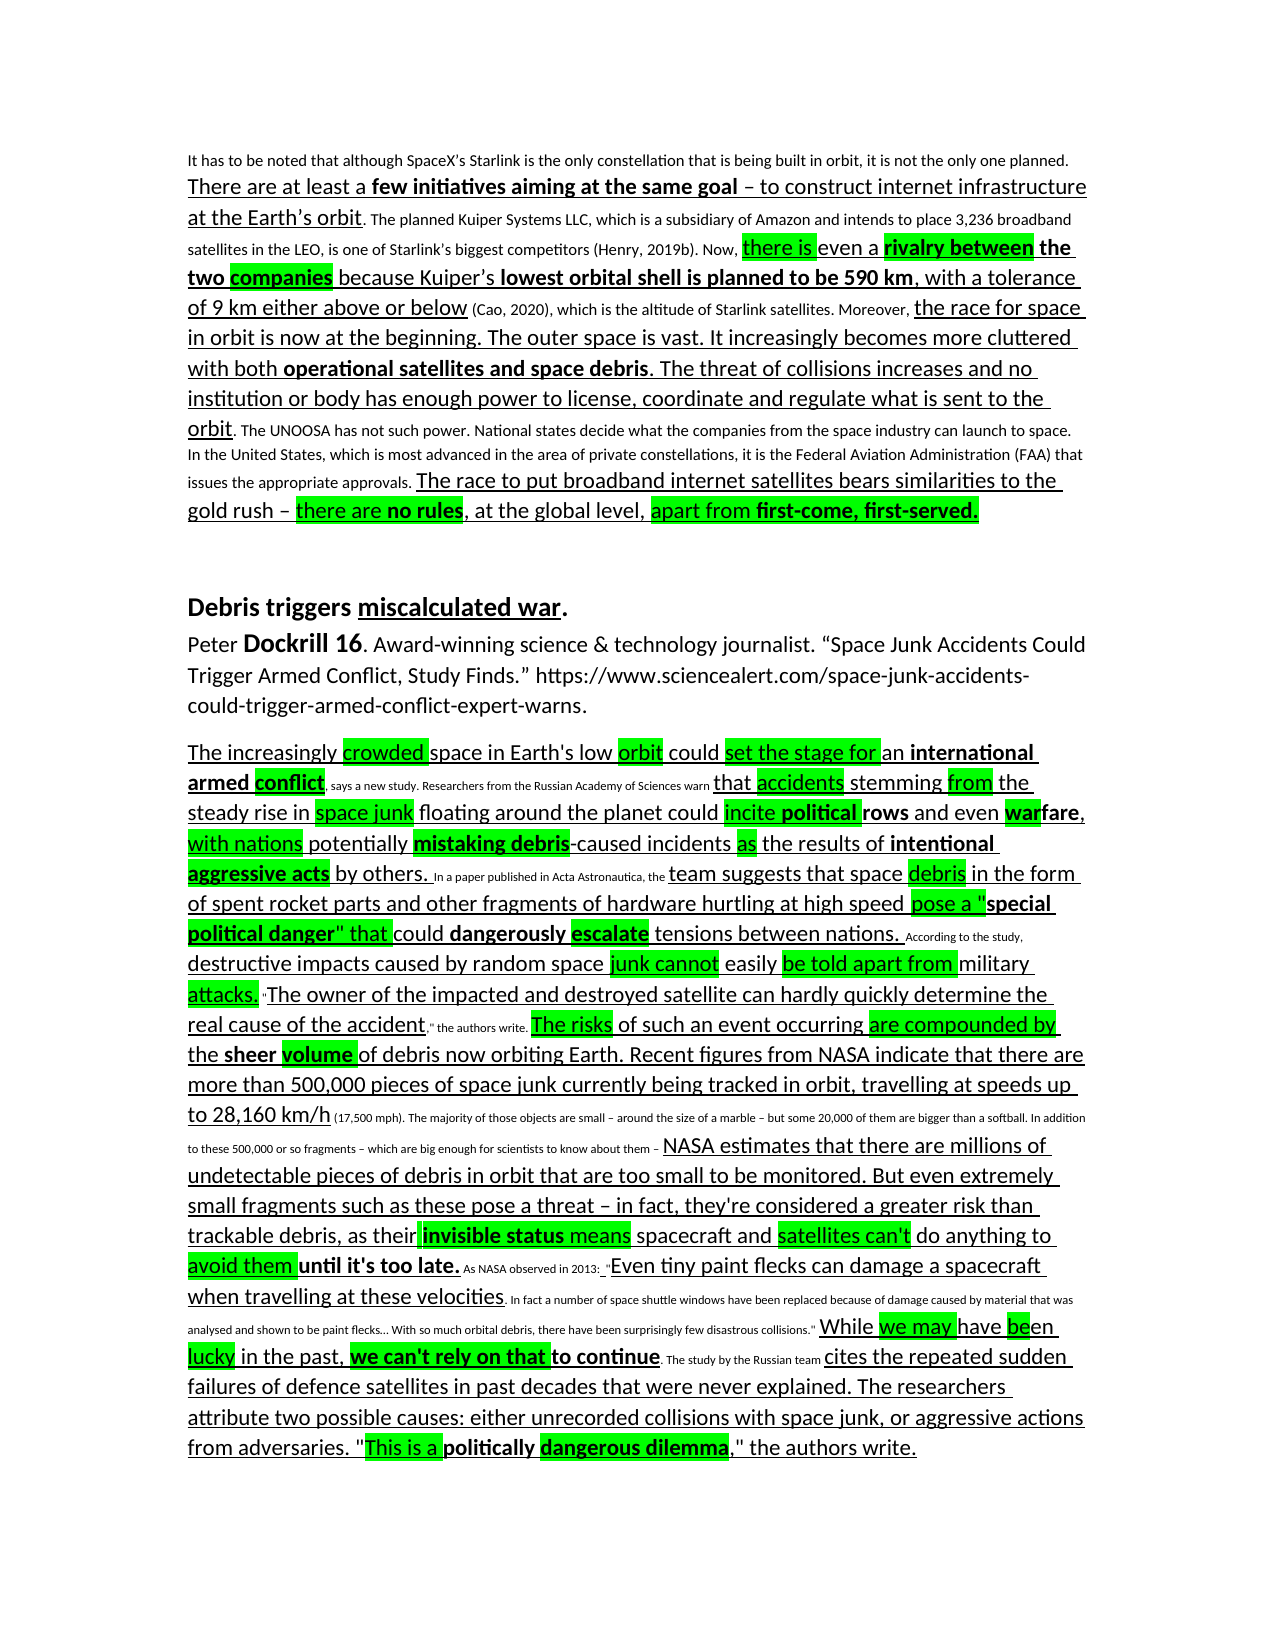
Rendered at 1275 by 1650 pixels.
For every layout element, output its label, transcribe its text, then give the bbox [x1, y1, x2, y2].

subtitle Debris triggers miscalculated war. [187, 590, 1087, 623]
text It has to be noted that although SpaceX’s Starlink is the only constellation that is being built in orbit, it is not the only one planned. There are at least a few initiatives aiming at the same goal – to construct internet infrastructure at the Earth’s orbit. The planned Kuiper Systems LLC, which is a subsidiary of Amazon and intends to place 3,236 broadband satellites in the LEO, is one of Starlink’s biggest competitors (Henry, 2019b). Now, there is even a rivalry between the two companies because Kuiper’s lowest orbital shell is planned to be 590 km, with a tolerance of 9 km either above or below (Cao, 2020), which is the altitude of Starlink satellites. Moreover, the race for space in orbit is now at the beginning. The outer space is vast. It increasingly becomes more cluttered with both operational satellites and space debris. The threat of collisions increases and no institution or body has enough power to license, coordinate and regulate what is sent to the orbit. The UNOOSA has not such power. National states decide what the companies from the space industry can launch to space. In the United States, which is most advanced in the area of private constellations, it is the Federal Aviation Administration (FAA) that issues the appropriate approvals. The race to put broadband internet satellites bears similarities to the gold rush – there are no rules, at the global level, apart from first-come, first-served. [187, 198, 1087, 524]
text Peter Dockrill 16. Award-winning science & technology journalist. “Space Junk Accidents Could Trigger Armed Conflict, Study Finds.” https://www.sciencealert.com/space-junk-accidents-could-trigger-armed-conflict-expert-warns. [187, 626, 1087, 719]
text The increasingly crowded space in Earth's low orbit could set the stage for an international armed conflict, says a new study. Researchers from the Russian Academy of Sciences warn that accidents stemming from the steady rise in space junk floating around the planet could incite political rows and even warfare, with nations potentially mistaking debris-caused incidents as the results of intentional aggressive acts by others. In a paper published in Acta Astronautica, the team suggests that space debris in the form of spent rocket parts and other fragments of hardware hurtling at high speed pose a "special political danger" that could dangerously escalate tensions between nations. According to the study, destructive impacts caused by random space junk cannot easily be told apart from military attacks. "The owner of the impacted and destroyed satellite can hardly quickly determine the real cause of the accident," the authors write. The risks of such an event occurring are compounded by the sheer volume of debris now orbiting Earth. Recent figures from NASA indicate that there are more than 500,000 pieces of space junk currently being tracked in orbit, travelling at speeds up to 28,160 km/h (17,500 mph). The majority of those objects are small – around the size of a marble – but some 20,000 of them are bigger than a softball. In addition to these 500,000 or so fragments – which are big enough for scientists to know about them – NASA estimates that there are millions of undetectable pieces of debris in orbit that are too small to be monitored. But even extremely small fragments such as these pose a threat – in fact, they're considered a greater risk than trackable debris, as their invisible status means spacecraft and satellites can't do anything to avoid them until it's too late. As NASA observed in 2013: "Even tiny paint flecks can damage a spacecraft when travelling at these velocities. In fact a number of space shuttle windows have been replaced because of damage caused by material that was analysed and shown to be paint flecks… With so much orbital debris, there have been surprisingly few disastrous collisions." While we may have been lucky in the past, we can't rely on that to continue. The study by the Russian team cites the repeated sudden failures of defence satellites in past decades that were never explained. The researchers attribute two possible causes: either unrecorded collisions with space junk, or aggressive actions from adversaries. "This is a politically dangerous dilemma," the authors write. [187, 738, 1087, 1461]
